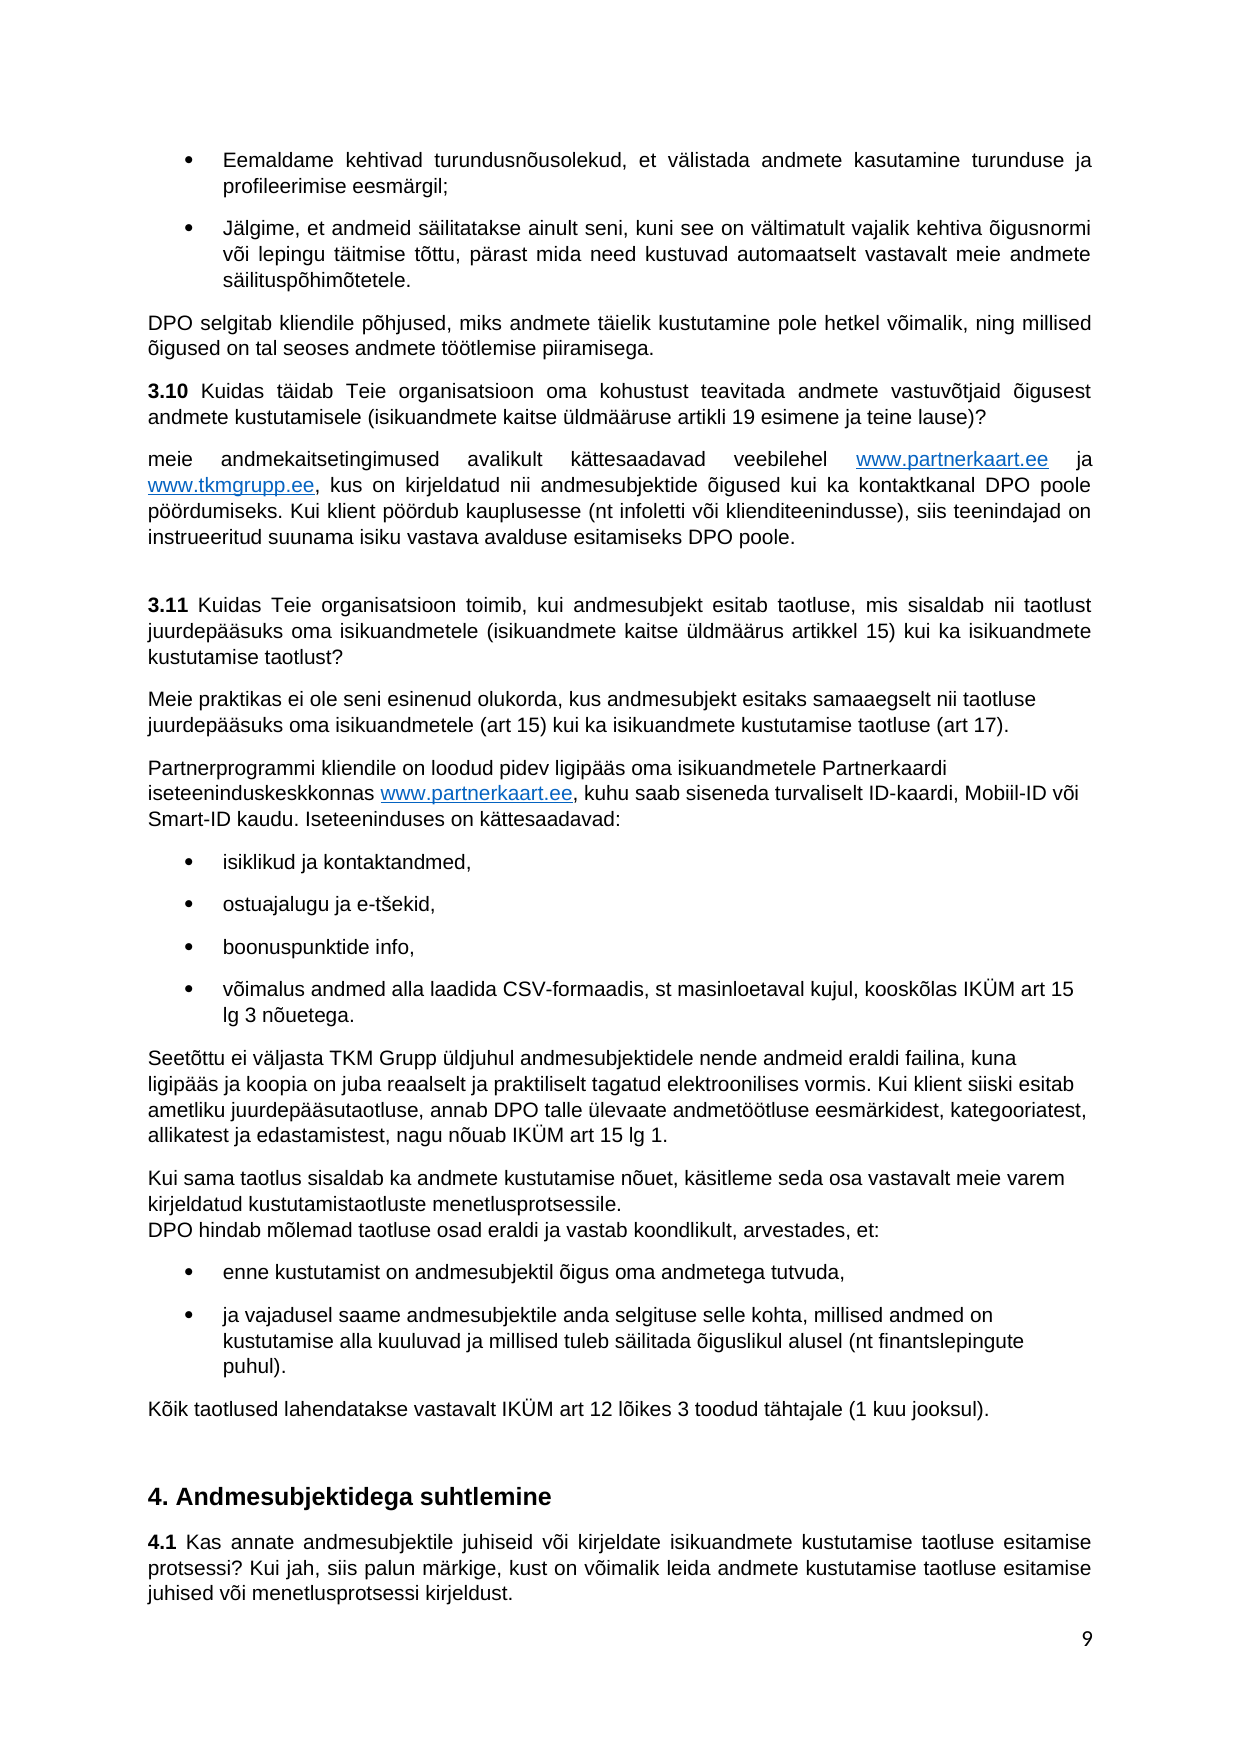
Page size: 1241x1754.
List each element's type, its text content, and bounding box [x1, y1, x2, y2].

list Eemaldame kehtivad turundusnõusolekud, et välistada andmete kasutamine turunduse ja profileerimise eesmärgil; [185, 148, 1093, 197]
text 3.10 Kuidas täidab Teie organisatsioon oma kohustust teavitada andmete vastuvõtjaid õigusest andmete kustutamisele (isikuandmete kaitse üldmääruse artikli 19 esimene ja teine lause)? [148, 379, 1093, 428]
list isiklikud ja kontaktandmed, [185, 849, 1093, 873]
text 4. Andmesubjektidega suhtlemine [148, 1482, 1093, 1511]
text DPO selgitab kliendile põhjused, miks andmete täielik kustutamine pole hetkel võimalik, ning millised õigused on tal seoses andmete töötlemise piiramisega. [148, 310, 1093, 360]
list ostuajalugu ja e-tšekid, [185, 892, 1093, 916]
text 3.11 Kuidas Teie organisatsioon toimib, kui andmesubjekt esitab taotluse, mis sisaldab nii taotlust juurdepääsuks oma isikuandmetele (isikuandmete kaitse üldmäärus artikkel 15) kui ka isikuandmete kustutamise taotlust? [148, 593, 1093, 668]
text Meie praktikas ei ole seni esinenud olukorda, kus andmesubjekt esitaks samaaegselt nii taotluse juurdepääsuks oma isikuandmetele (art 15) kui ka isikuandmete kustutamise taotluse (art 17). [148, 687, 1093, 737]
text Partnerprogrammi kliendile on loodud pidev ligipääs oma isikuandmetele Partnerkaardi iseteeninduskeskkonnas www.partnerkaart.ee, kuhu saab siseneda turvaliselt ID-kaardi, Mobiil-ID või Smart-ID kaudu. Iseteeninduses on kättesaadavad: [148, 755, 1093, 831]
text meie andmekaitsetingimused avalikult kättesaadavad veebilehel www.partnerkaart.ee ja www.tkmgrupp.ee, kus on kirjeldatud nii andmesubjektide õigused kui ka kontaktkanal DPO poole pöördumiseks. Kui klient pöördub kauplusesse (nt infoletti või klienditeenindusse), siis teenindajad on instrueeritud suunama isiku vastava avalduse esitamiseks DPO poole. [148, 447, 1093, 548]
text Seetõttu ei väljasta TKM Grupp üldjuhul andmesubjektidele nende andmeid eraldi failina, kuna ligipääs ja koopia on juba reaalselt ja praktiliselt tagatud elektroonilises vormis. Kui klient siiski esitab ametliku juurdepääsutaotluse, annab DPO talle ülevaate andmetöötluse eesmärkidest, kategooriatest, allikatest ja edastamistest, nagu nõuab IKÜM art 15 lg 1. [148, 1046, 1093, 1147]
list enne kustutamist on andmesubjektil õigus oma andmetega tutvuda, [185, 1260, 1093, 1284]
text 4.1 Kas annate andmesubjektile juhiseid või kirjeldate isikuandmete kustutamise taotluse esitamise protsessi? Kui jah, siis palun märkige, kust on võimalik leida andmete kustutamise taotluse esitamise juhised või menetlusprotsessi kirjeldust. [148, 1529, 1093, 1605]
text Kõik taotlused lahendatakse vastavalt IKÜM art 12 lõikes 3 toodud tähtajale (1 kuu jooksul). [148, 1397, 1093, 1421]
text Kui sama taotlus sisaldab ka andmete kustutamise nõuet, käsitleme seda osa vastavalt meie varem kirjeldatud kustutamistaotluste menetlusprotsessile. DPO hindab mõlemad taotluse osad eraldi ja vastab koondlikult, arvestades, et: [148, 1166, 1093, 1241]
list võimalus andmed alla laadida CSV-formaadis, st masinloetaval kujul, kooskõlas IKÜM art 15 lg 3 nõuetega. [185, 977, 1093, 1027]
list Jälgime, et andmeid säilitatakse ainult seni, kuni see on vältimatult vajalik kehtiva õigusnormi või lepingu täitmise tõttu, pärast mida need kustuvad automaatselt vastavalt meie andmete säilituspõhimõtetele. [185, 216, 1093, 292]
list boonuspunktide info, [185, 935, 1093, 959]
list ja vajadusel saame andmesubjektile anda selgituse selle kohta, millised andmed on kustutamise alla kuuluvad ja millised tuleb säilitada õiguslikul alusel (nt finantslepingute puhul). [185, 1302, 1093, 1378]
